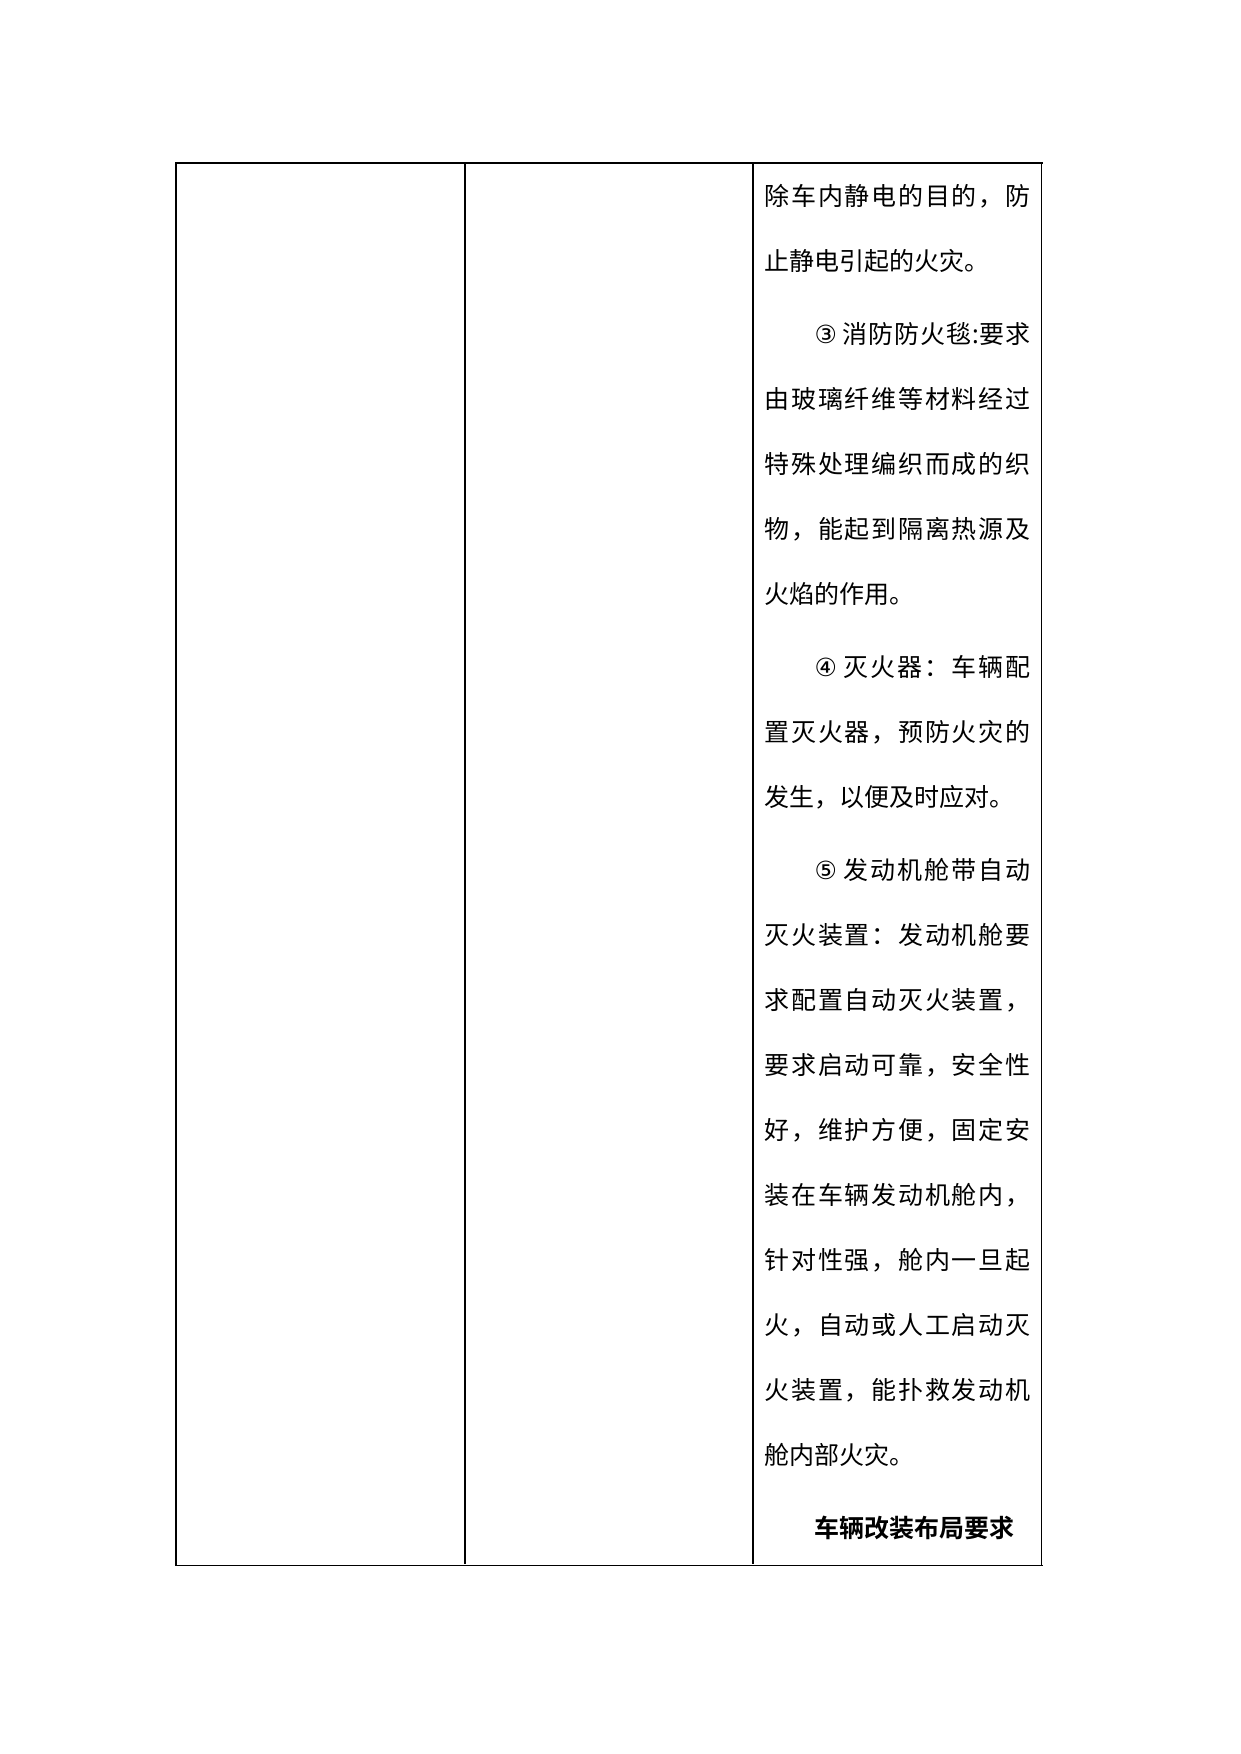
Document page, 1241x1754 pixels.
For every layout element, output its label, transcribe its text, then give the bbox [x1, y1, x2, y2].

table_cell ▲ [466, 164, 752, 1564]
table_cell 1 [177, 164, 464, 1564]
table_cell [754, 164, 1041, 1564]
